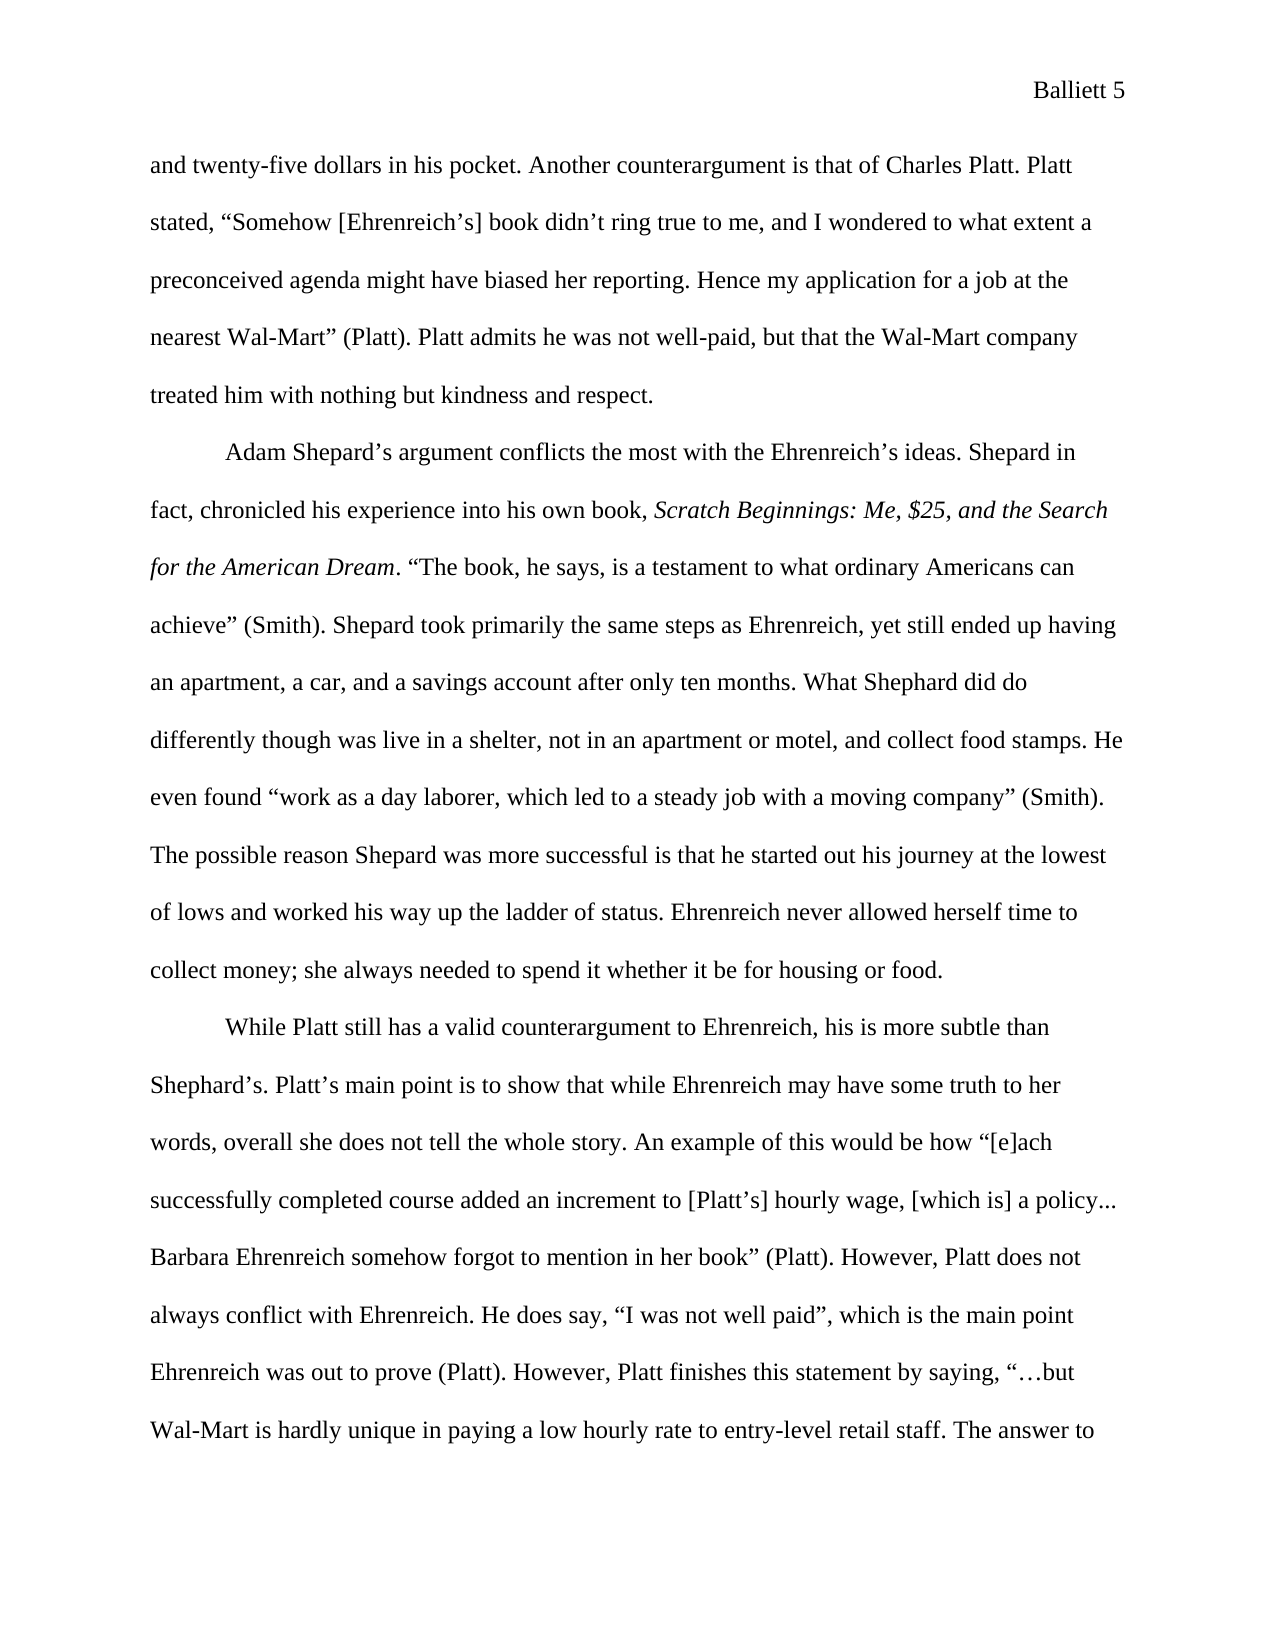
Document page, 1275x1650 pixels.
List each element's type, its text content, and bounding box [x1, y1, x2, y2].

text Adam Shepard’s argument conflicts the most with the Ehrenreich’s ideas. Shepard in fact, chronicled his experience into his own book, Scratch Beginnings: Me, $25, and the Search for the American Dream. “The book, he says, is a testament to what ordinary Americans can achieve” (Smith). Shepard took primarily the same steps as Ehrenreich, yet still ended up having an apartment, a car, and a savings account after only ten months. What Shephard did do differently though was live in a shelter, not in an apartment or motel, and collect food stamps. He even found “work as a day laborer, which led to a steady job with a moving company” (Smith). The possible reason Shepard was more successful is that he started out his journey at the lowest of lows and worked his way up the ladder of status. Ehrenreich never allowed herself time to collect money; she always needed to spend it whether it be for housing or food. [150, 437, 1125, 984]
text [150, 1012, 1125, 1444]
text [150, 150, 1125, 409]
